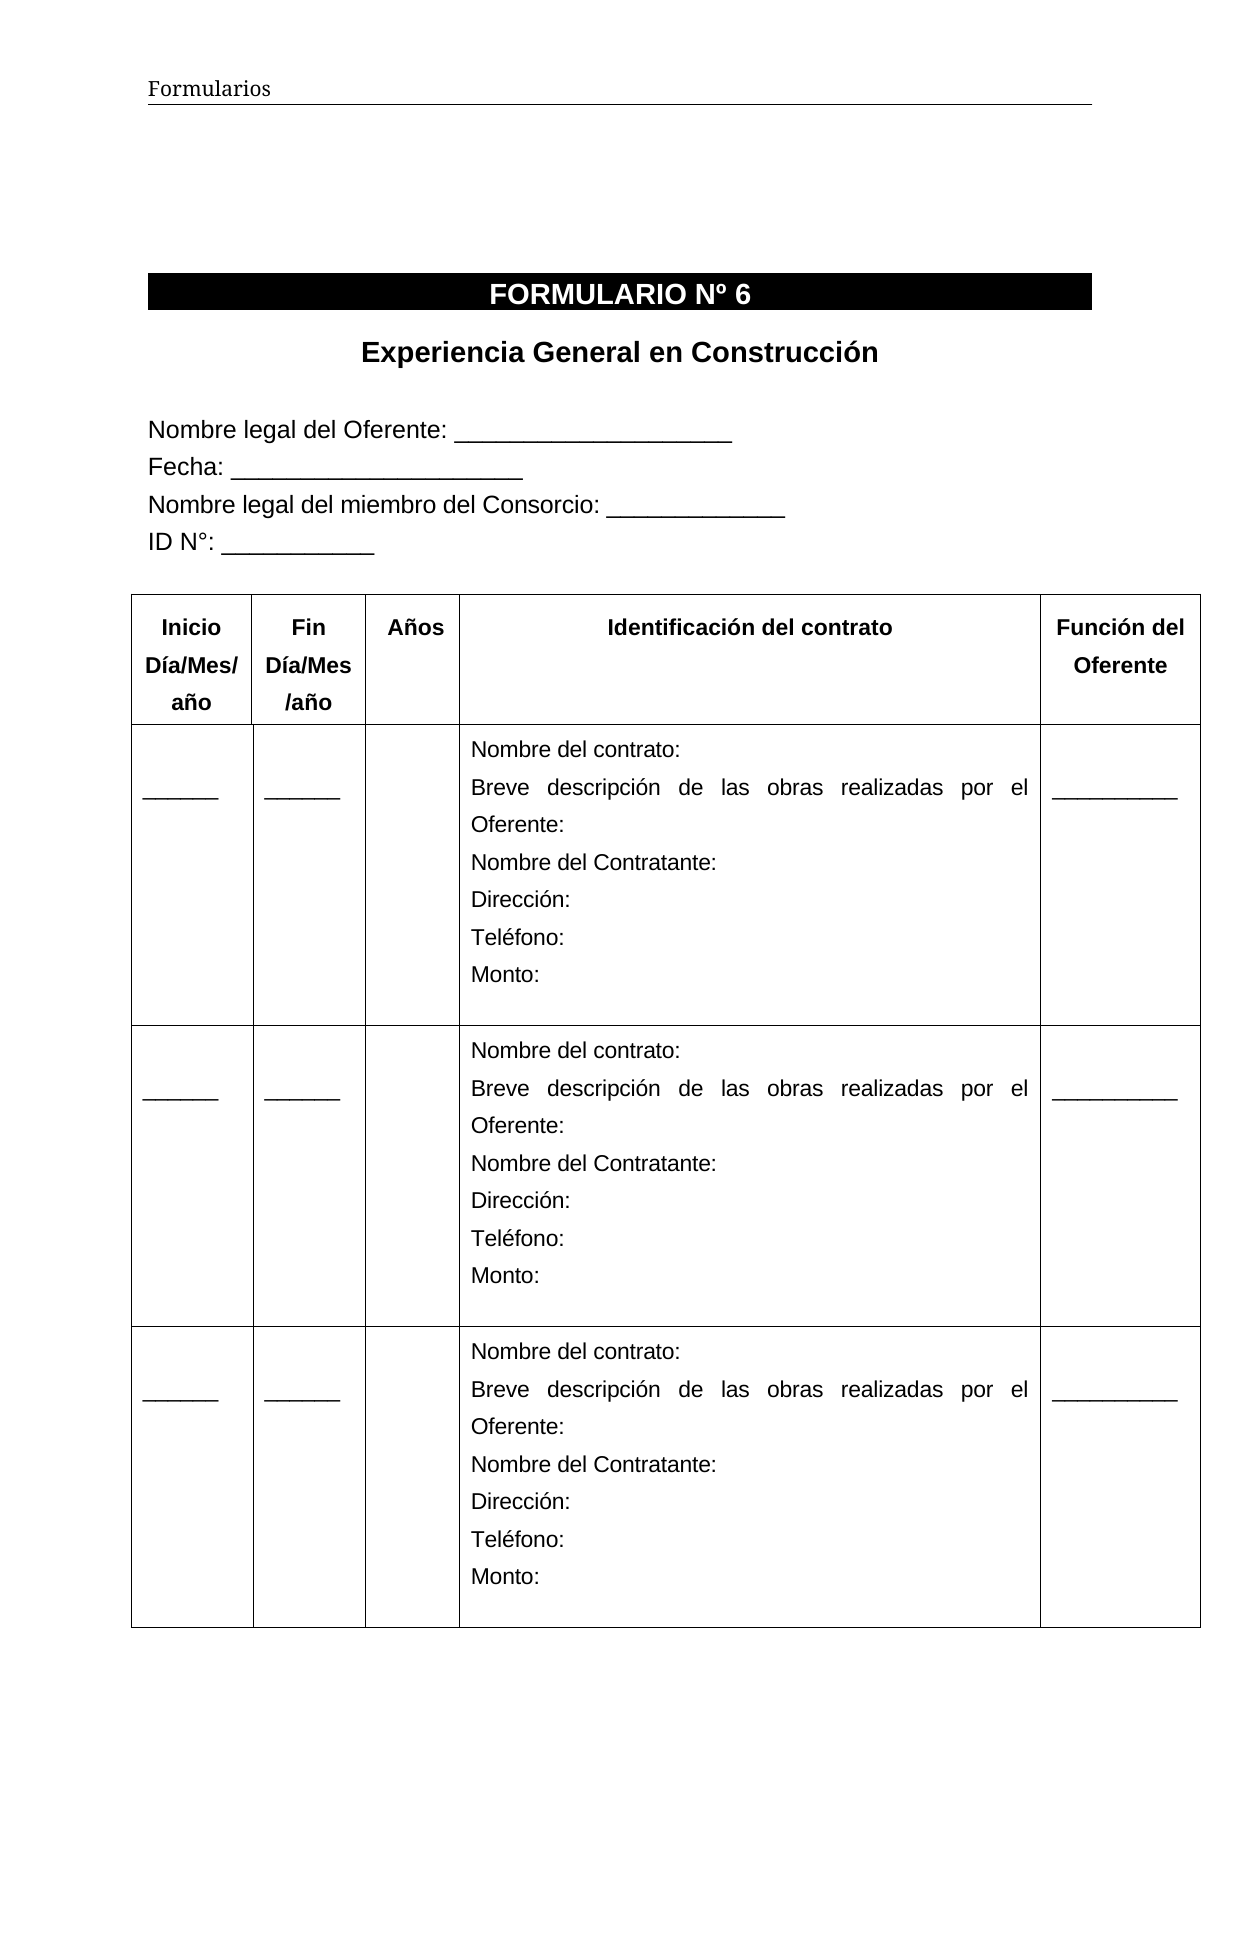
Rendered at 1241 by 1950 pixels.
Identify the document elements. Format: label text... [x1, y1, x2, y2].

table_cell Nombre del contrato: Breve descripción de las obras realizadas por el Oferente: Nombre del Contratante: Dirección: Teléfono: Monto: [460, 1026, 1040, 1326]
text Fecha: _____________________ [148, 443, 1076, 481]
table_cell __________ [1041, 1026, 1200, 1326]
table_cell __________ [1041, 725, 1200, 1025]
table_cell ______ [254, 1026, 365, 1326]
table_cell ______ [254, 1327, 365, 1627]
table_cell ______ [132, 725, 253, 1025]
table_header Función del Oferente [1041, 595, 1200, 724]
table_cell [366, 725, 459, 1025]
text Nombre legal del miembro del Consorcio: _____________ [148, 481, 1076, 518]
text ID N°: ___________ [148, 518, 1076, 556]
table_header Inicio Día/Mes/año [132, 595, 251, 724]
table_header Fin Día/Mes/año [252, 595, 365, 724]
text Nombre legal del Oferente: ____________________ [148, 406, 1076, 443]
table_cell ______ [254, 725, 365, 1025]
table_cell [366, 1327, 459, 1627]
subtitle FORMULARIO Nº 6 [148, 273, 1092, 310]
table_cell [460, 1327, 1040, 1627]
subtitle Experiencia General en Construcción [148, 331, 1092, 368]
table_cell Nombre del contrato: Breve descripción de las obras realizadas por el Oferente: Nombre del Contratante: Dirección: Teléfono: Monto: [460, 725, 1040, 1025]
table_cell ______ [132, 1327, 253, 1627]
table_header Años [366, 595, 459, 724]
table_header Identificación del contrato [460, 595, 1040, 724]
table_cell [366, 1026, 459, 1326]
table_cell ______ [132, 1026, 253, 1326]
table_cell __________ [1041, 1327, 1200, 1627]
